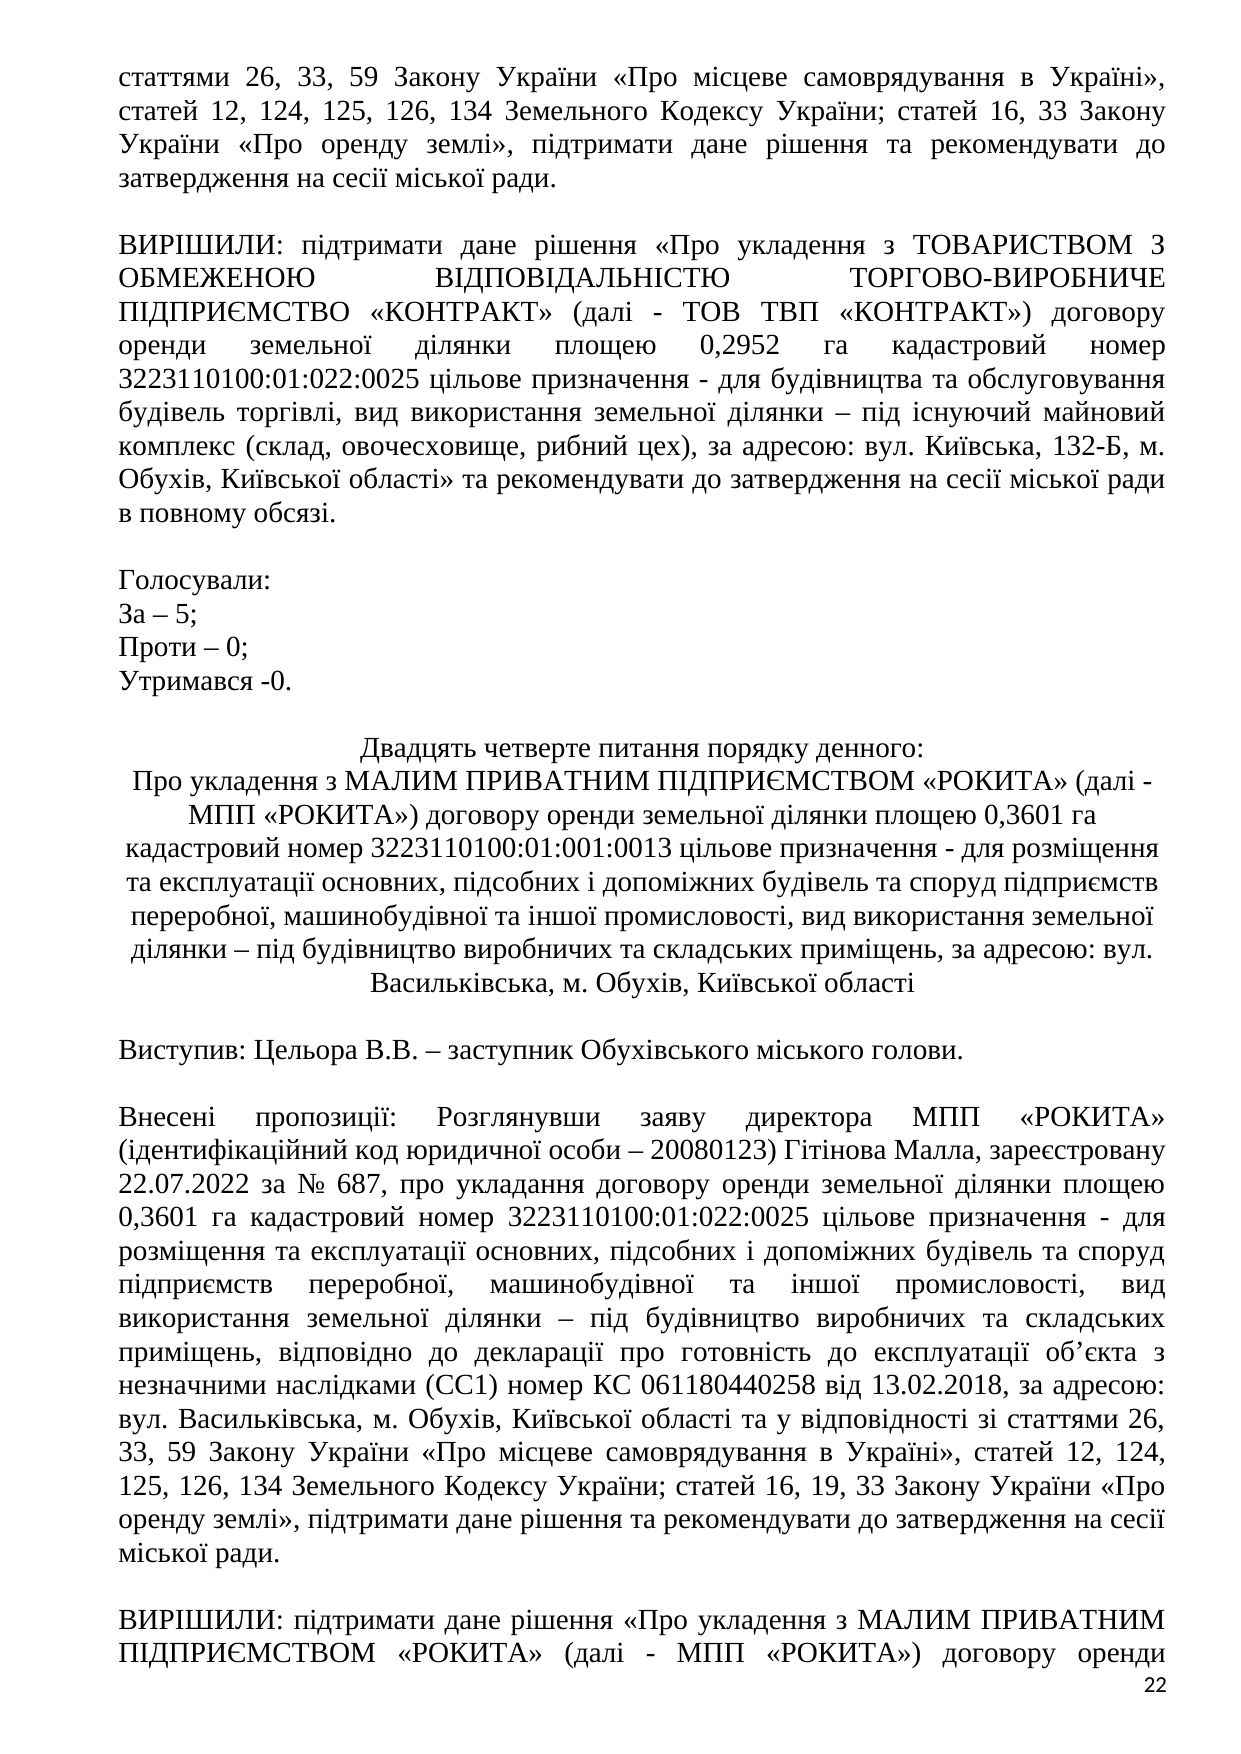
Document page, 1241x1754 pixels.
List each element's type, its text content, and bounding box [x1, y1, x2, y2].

text Про укладення з МАЛИМ ПРИВАТНИМ ПІДПРИЄМСТВОМ «РОКИТА» (далі - МПП «РОКИТА») договору оренди земельної ділянки площею 0,3601 га кадастровий номер 3223110100:01:001:0013 цільове призначення - для розміщення та експлуатації основних, підсобних і допоміжних будівель та споруд підприємств переробної, машинобудівної та іншої промисловості, вид використання земельної ділянки – під будівництво виробничих та складських приміщень, за адресою: вул. Васильківська, м. Обухів, Київської області [118, 763, 1167, 998]
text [118, 59, 1167, 193]
text Внесені пропозиції: Розглянувши заяву директора МПП «РОКИТА» (ідентифікаційний код юридичної особи – 20080123) Гітінова Малла, зареєстровану 22.07.2022 за № 687, про укладання договору оренди земельної ділянки площею 0,3601 га кадастровий номер 3223110100:01:022:0025 цільове призначення - для розміщення та експлуатації основних, підсобних і допоміжних будівель та споруд підприємств переробної, машинобудівної та іншої промисловості, вид використання земельної ділянки – під будівництво виробничих та складських приміщень, відповідно до декларації про готовність до експлуатації об’єкта з незначними наслідками (СС1) номер КС 061180440258 від 13.02.2018, за адресою: вул. Васильківська, м. Обухів, Київської області та у відповідності зі статтями 26, 33, 59 Закону України «Про місцеве самоврядування в Україні», статей 12, 124, 125, 126, 134 Земельного Кодексу України; статей 16, 19, 33 Закону України «Про оренду землі», підтримати дане рішення та рекомендувати до затвердження на сесії міської ради. [118, 1099, 1167, 1568]
text За – 5; [118, 596, 1167, 629]
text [118, 1602, 1167, 1669]
text Голосували: [118, 562, 1167, 596]
text Двадцять четверте питання порядку денного: [118, 730, 1167, 763]
text Утримався -0. [118, 663, 1167, 696]
text Проти – 0; [118, 629, 1167, 663]
text ВИРІШИЛИ: підтримати дане рішення «Про укладення з ТОВАРИСТВОМ З ОБМЕЖЕНОЮ ВІДПОВІДАЛЬНІСТЮ ТОРГОВО-ВИРОБНИЧЕ ПІДПРИЄМСТВО «КОНТРАКТ» (далі - ТОВ ТВП «КОНТРАКТ») договору оренди земельної ділянки площею 0,2952 га кадастровий номер 3223110100:01:022:0025 цільове призначення - для будівництва та обслуговування будівель торгівлі, вид використання земельної ділянки – під існуючий майновий комплекс (склад, овочесховище, рибний цех), за адресою: вул. Київська, 132-Б, м. Обухів, Київської області» та рекомендувати до затвердження на сесії міської ради в повному обсязі. [118, 227, 1167, 529]
text Виступив: Цельора В.В. – заступник Обухівського міського голови. [118, 1032, 1167, 1065]
